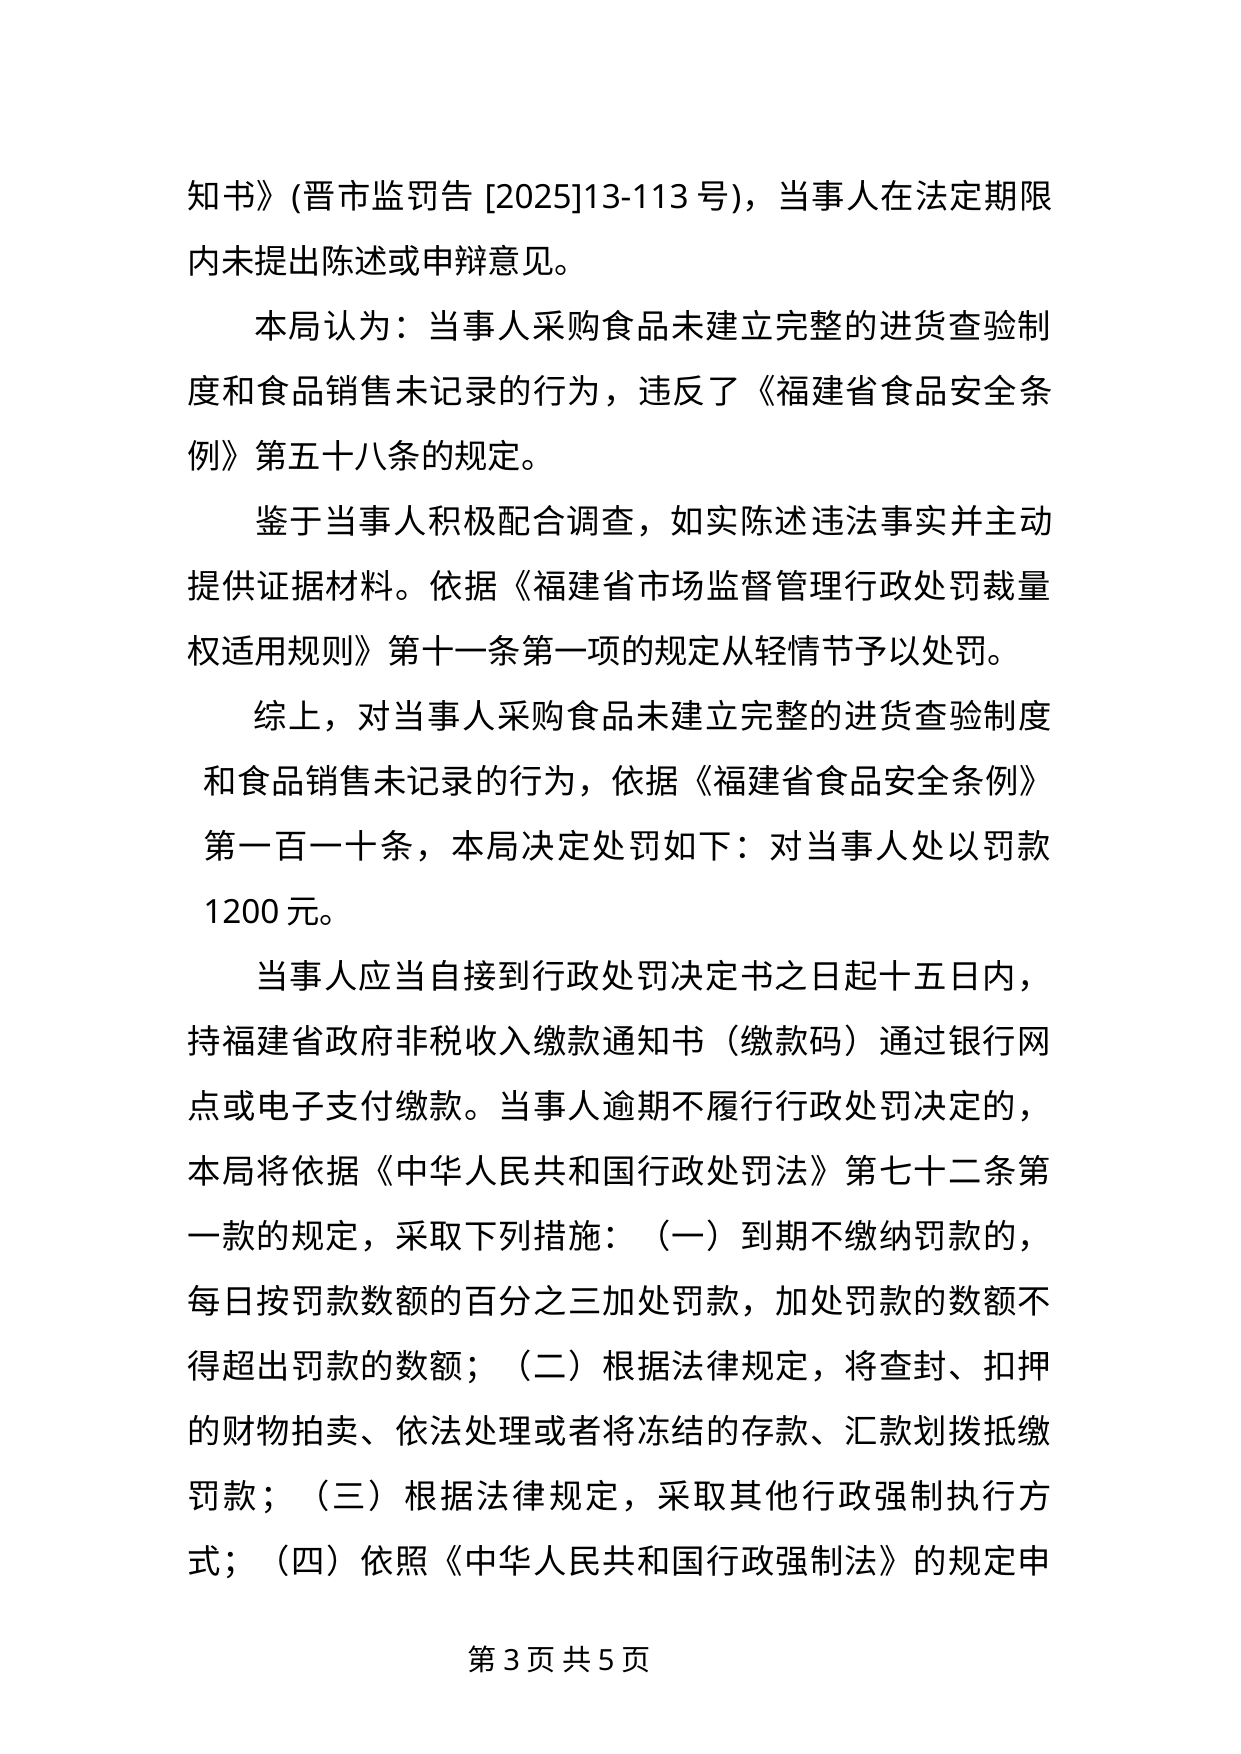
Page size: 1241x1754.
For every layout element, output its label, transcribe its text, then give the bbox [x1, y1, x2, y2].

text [187, 162, 1053, 292]
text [187, 942, 1053, 1592]
text 本局认为：当事人采购食品未建立完整的进货查验制度和食品销售未记录的行为，违反了《福建省食品安全条例》第五十八条的规定。 [187, 292, 1053, 487]
text 综上，对当事人采购食品未建立完整的进货查验制度和食品销售未记录的行为，依据《福建省食品安全条例》第一百一十条，本局决定处罚如下：对当事人处以罚款1200元。 [203, 682, 1053, 942]
text 鉴于当事人积极配合调查，如实陈述违法事实并主动提供证据材料。依据《福建省市场监督管理行政处罚裁量权适用规则》第十一条第一项的规定从轻情节予以处罚。 [187, 487, 1053, 682]
